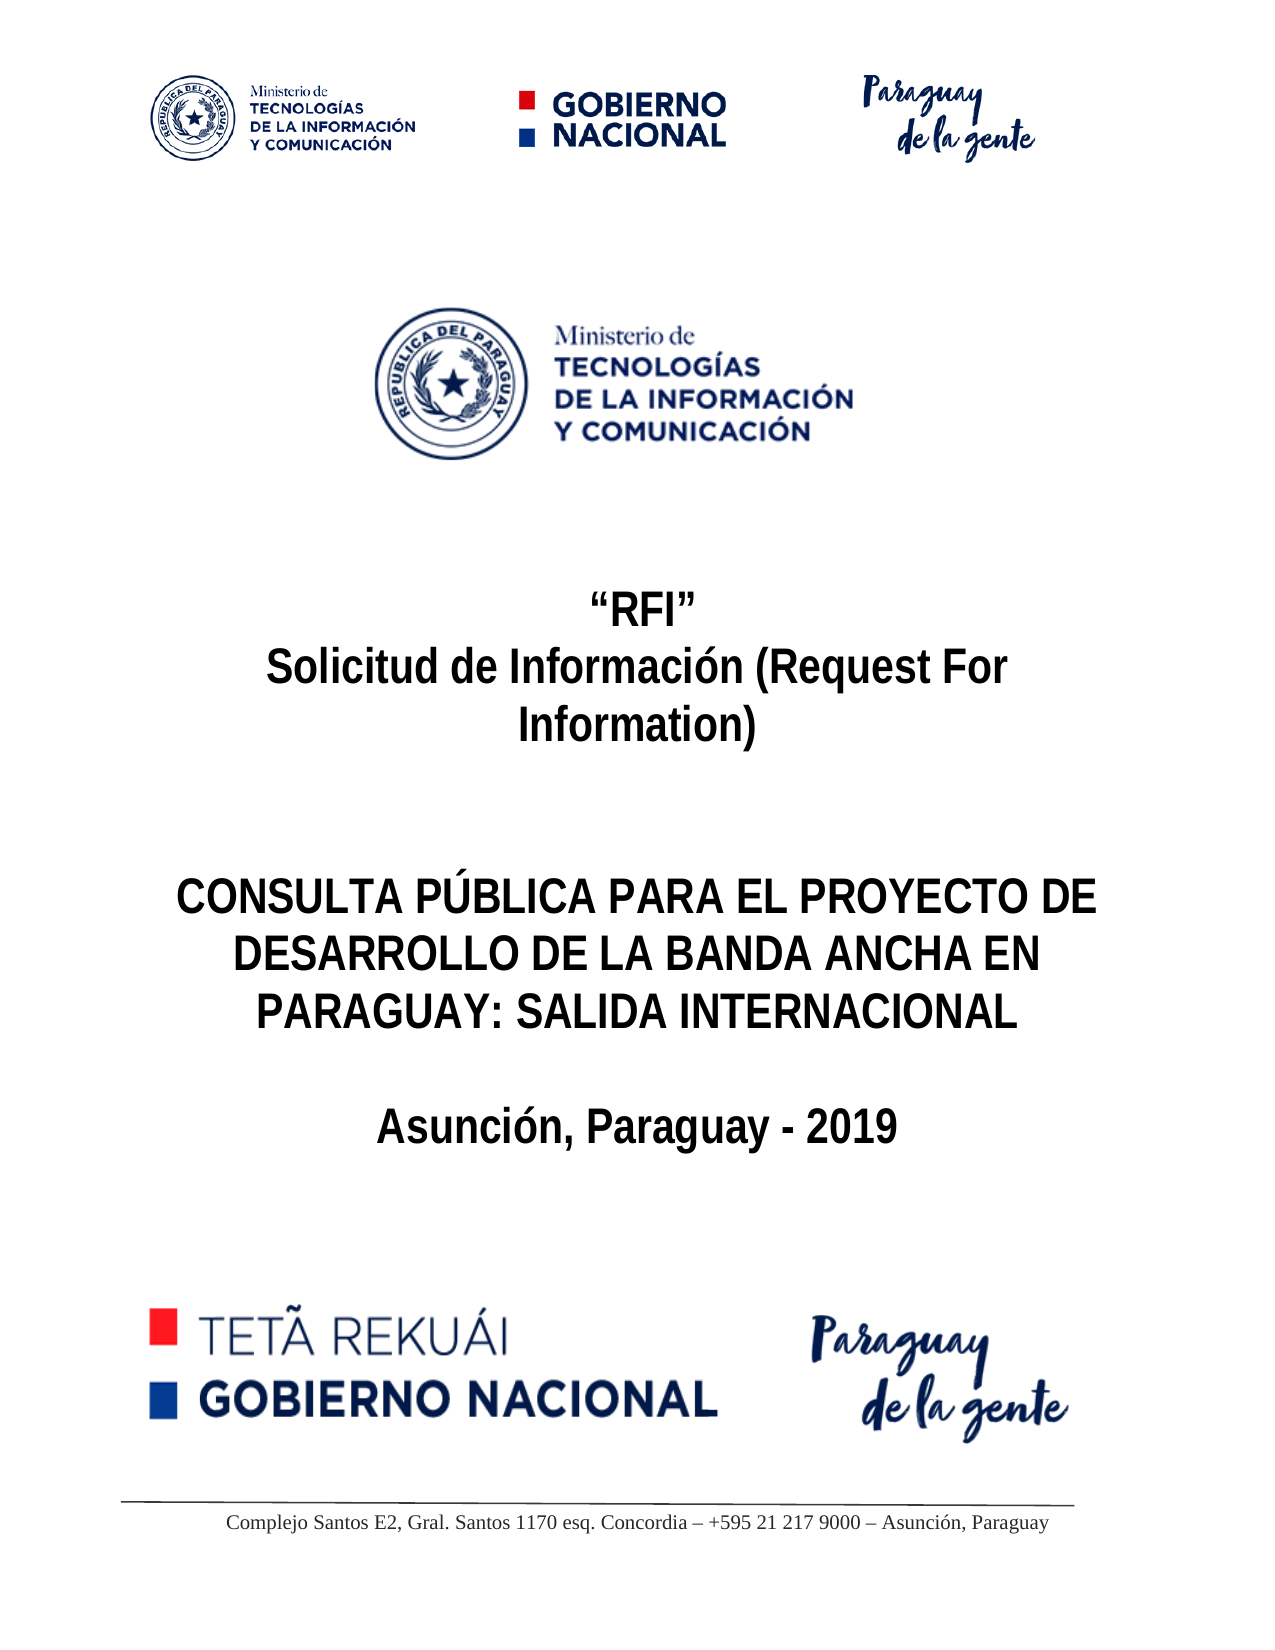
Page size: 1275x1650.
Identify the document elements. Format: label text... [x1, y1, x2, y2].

text CONSULTA PÚBLICA PARA EL PROYECTO DE DESARROLLO DE LA BANDA ANCHA EN PARAGUAY: SALIDA INTERNACIONAL [150, 867, 1125, 1039]
picture [137, 1294, 1157, 1463]
picture [150, 75, 1035, 163]
picture [374, 306, 901, 465]
text Solicitud de Información (Request For Information) [150, 637, 1125, 752]
text Asunción, Paraguay - 2019 [150, 1096, 1125, 1154]
text “RFI” [150, 580, 1125, 637]
